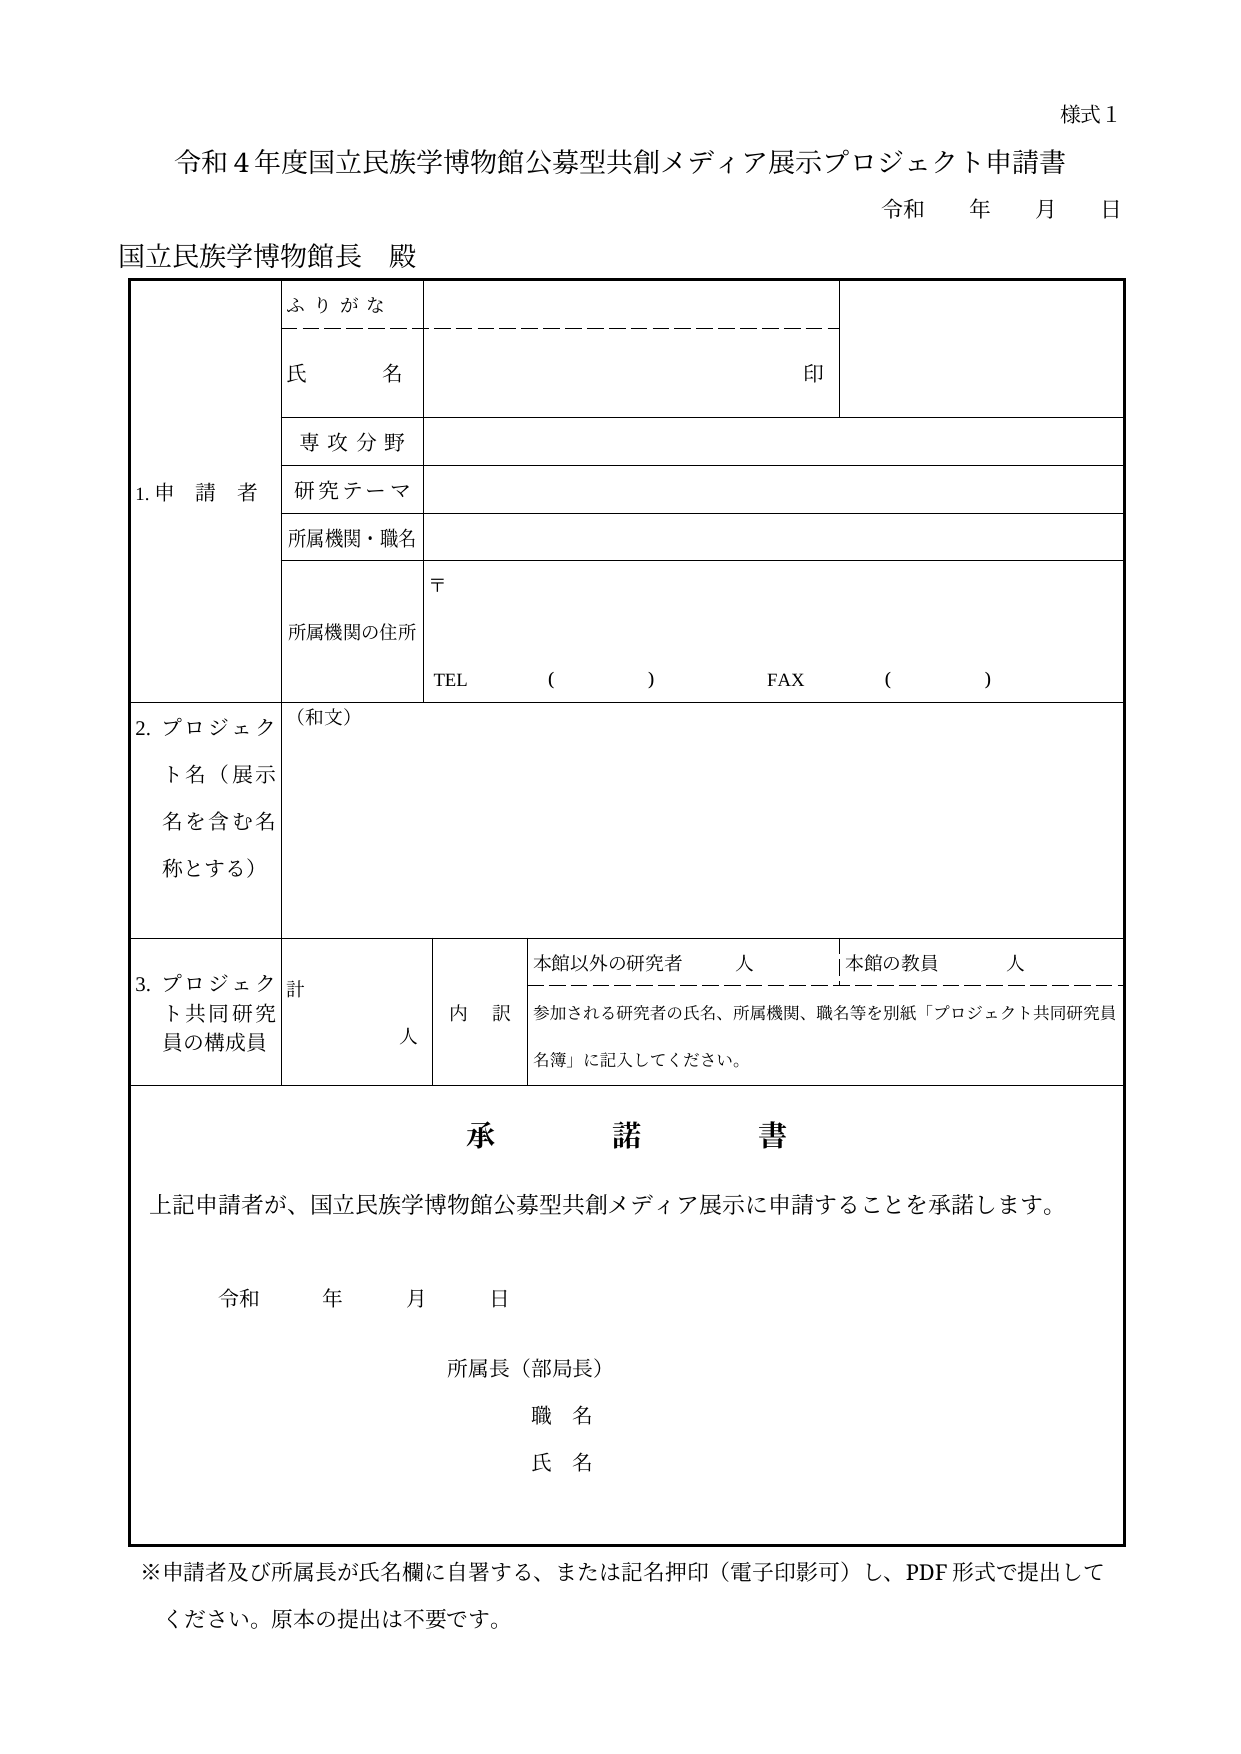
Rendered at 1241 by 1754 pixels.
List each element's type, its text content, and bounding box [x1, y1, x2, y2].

table_cell 氏 名 [282, 328, 423, 417]
table_header 1. 申 請 者 [131, 281, 281, 702]
table_cell [424, 466, 1123, 512]
table_cell 本館以外の研究者 人 [528, 939, 840, 985]
table_header ふ り が な [282, 281, 423, 328]
table_cell 計 人 [282, 939, 432, 1085]
table_cell 本館の教員 人 [840, 939, 1123, 985]
table_cell 所属機関・職名 [282, 514, 423, 560]
table_cell （和文） [282, 703, 1123, 937]
text 国立民族学博物館長 殿 [118, 231, 1122, 278]
table_cell 所属機関の住所 [282, 561, 423, 702]
table_cell 専攻分野 [282, 418, 423, 464]
table_cell 参加される研究者の氏名、所属機関、職名等を別紙「プロジェクト共同研究員名簿」に記入してください。 [528, 985, 1123, 1085]
text 令和4年度国立民族学博物館公募型共創メディア展示プロジェクト申請書 [118, 137, 1122, 184]
table_cell 内 訳 [433, 939, 527, 1085]
table_cell 〒 TEL ( ) FAX ( ) [424, 561, 1123, 702]
table_cell 承 諾 書 上記申請者が、国立民族学博物館公募型共創メディア展示に申請することを承諾します。 令和 年 月 日 所属長（部局長） 職 名 氏 名 [131, 1086, 1123, 1544]
table_cell 3. プロジェクト共同研究員の構成員 [131, 939, 281, 1085]
table_cell 研究テーマ [282, 466, 423, 512]
text ※申請者及び所属長が氏名欄に自署する、または記名押印（電子印影可）し、PDF形式で提出してください。原本の提出は不要です。 [118, 1547, 1122, 1641]
table_cell 2. プロジェクト名（展示名を含む名称とする） [131, 703, 281, 937]
text 令和 年 月 日 [118, 184, 1122, 231]
text 様式１ [118, 91, 1122, 137]
table_cell 印 [424, 328, 839, 417]
table_header [424, 281, 839, 328]
table_cell [424, 514, 1123, 560]
table_cell [424, 418, 1123, 464]
table_header [840, 281, 1123, 417]
